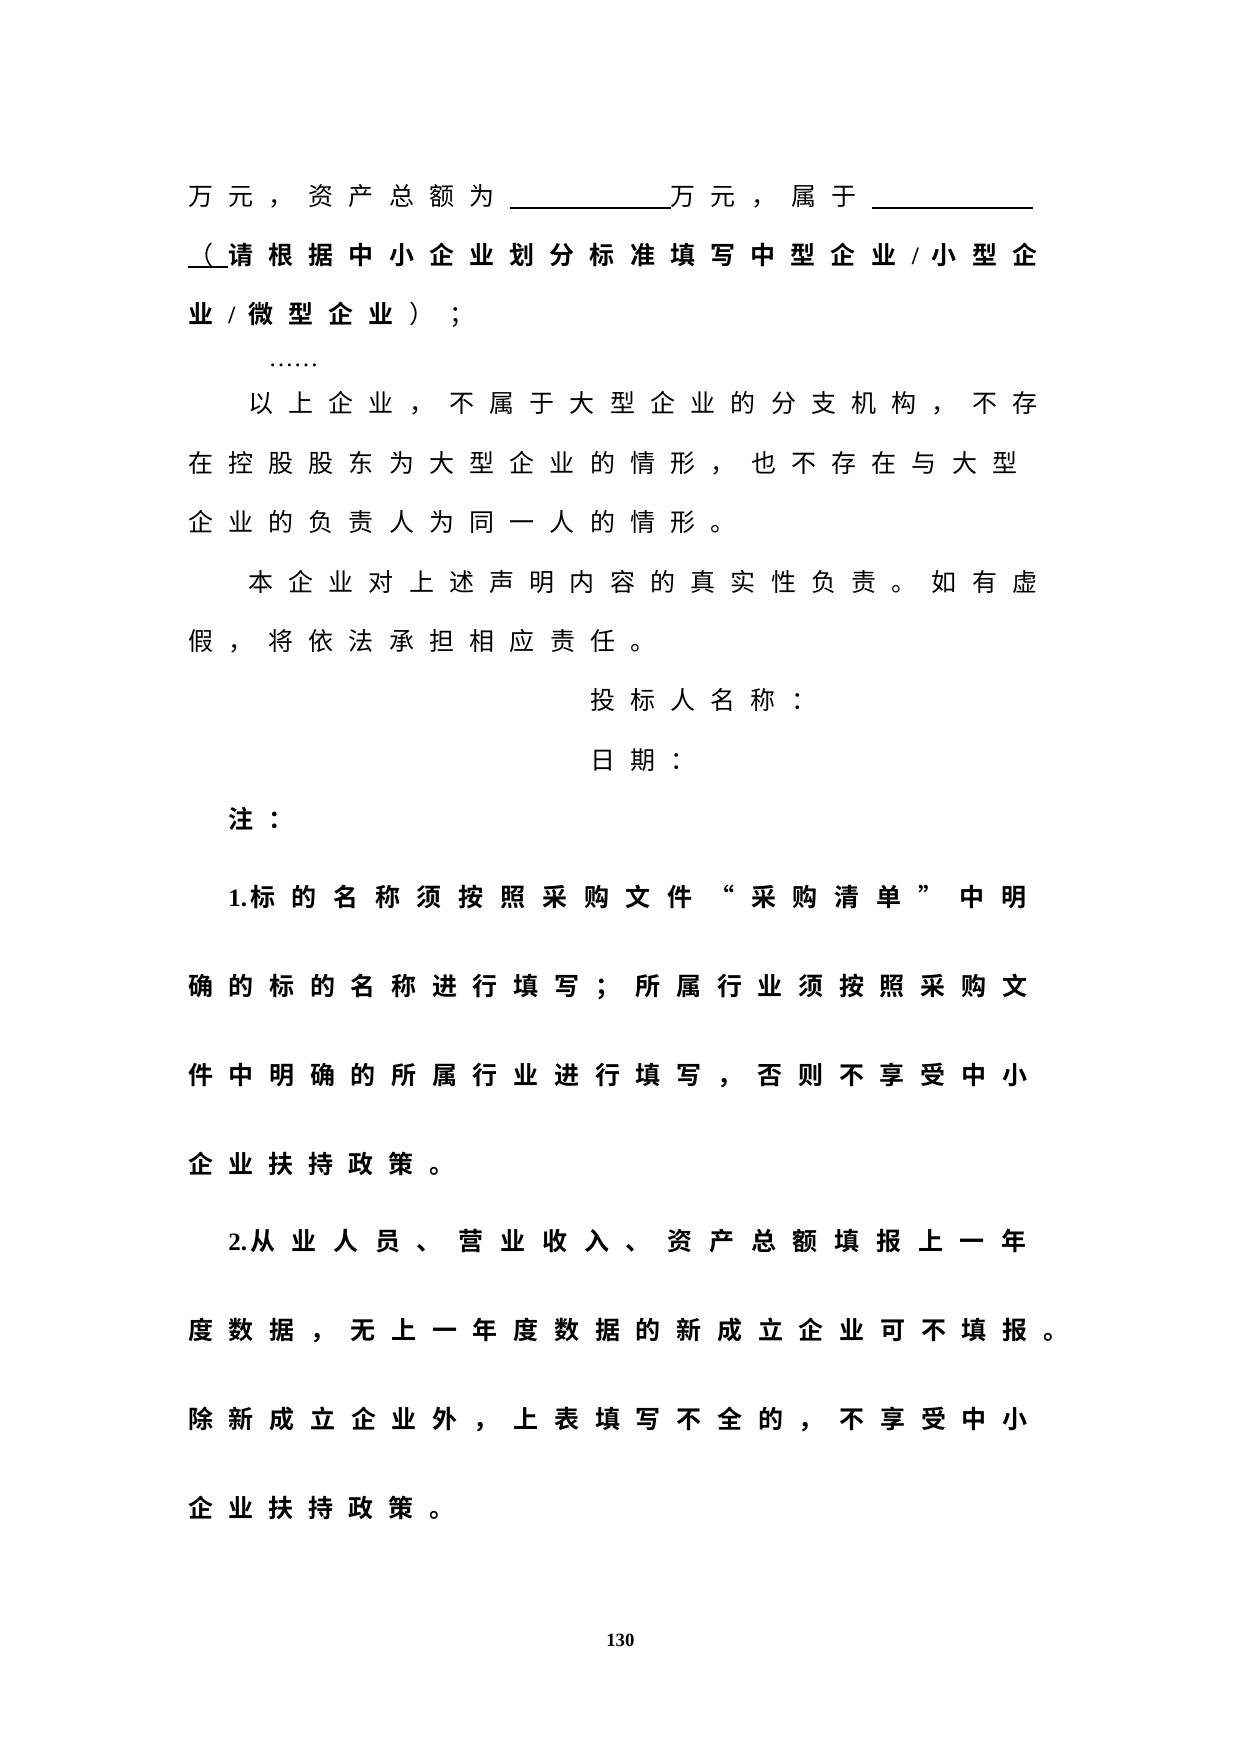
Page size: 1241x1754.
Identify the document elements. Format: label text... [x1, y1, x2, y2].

text …… [254, 343, 1052, 372]
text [188, 164, 1052, 343]
text 本企业对上述声明内容的真实性负责。如有虚假，将依法承担相应责任。 [188, 550, 1052, 669]
text 1.标的名称须按照采购文件“采购清单”中明确的标的名称进行填写；所属行业须按照采购文件中明确的所属行业进行填写，否则不享受中小企业扶持政策。 [188, 865, 1043, 1192]
text 2.从业人员、营业收入、资产总额填报上一年度数据，无上一年度数据的新成立企业可不填报。除新成立企业外，上表填写不全的，不享受中小企业扶持政策。 [188, 1210, 1043, 1537]
text 日期： [588, 728, 1052, 788]
text 以上企业，不属于大型企业的分支机构，不存在控股股东为大型企业的情形，也不存在与大型企业的负责人为同一人的情形。 [188, 372, 1052, 550]
text 投标人名称： [588, 669, 1052, 728]
text 注： [188, 788, 1043, 847]
